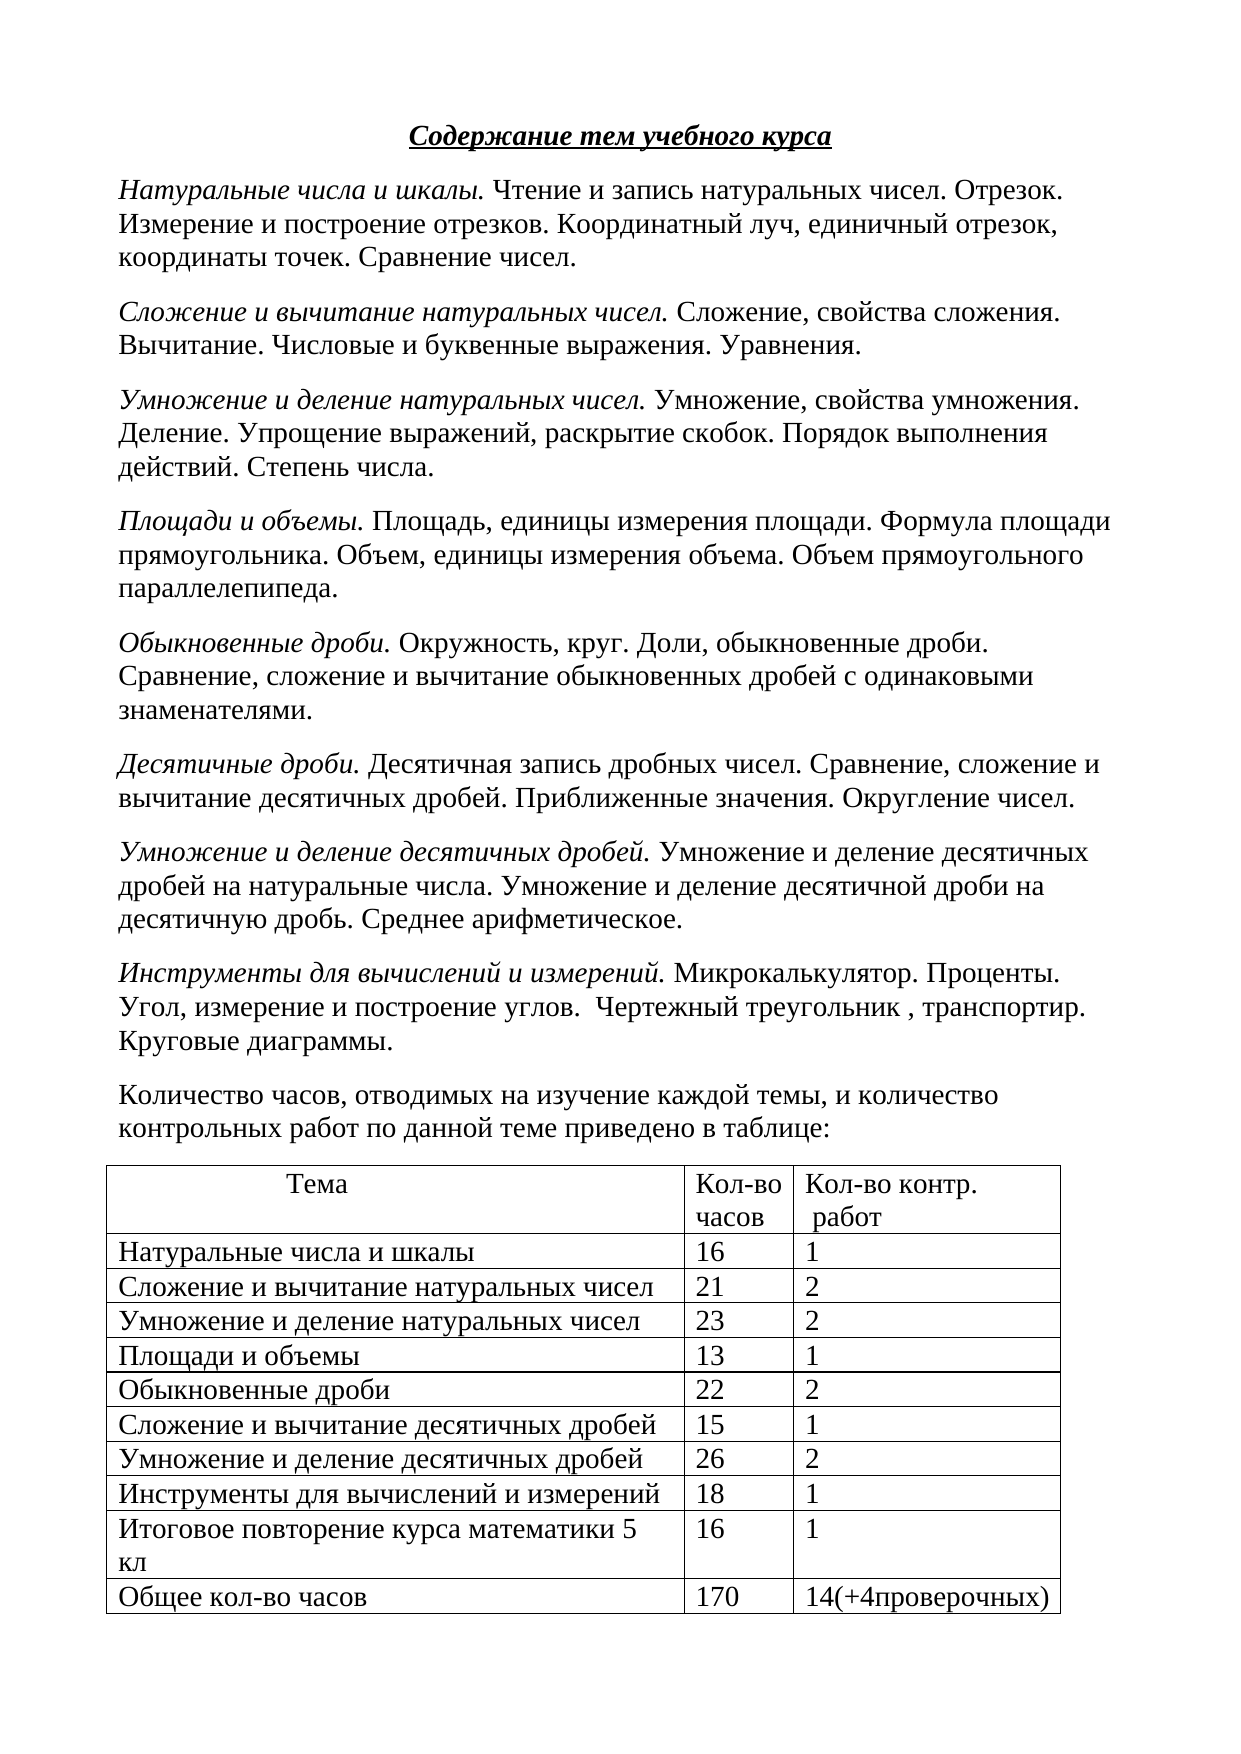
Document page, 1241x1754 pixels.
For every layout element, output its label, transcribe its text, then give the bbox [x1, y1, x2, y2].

text Натуральные числа и шкалы. Чтение и запись натуральных чисел. Отрезок. Измерение и построение отрезков. Координатный луч, единичный отрезок, координаты точек. Сравнение чисел. [118, 172, 1122, 273]
text Сложение и вычитание натуральных чисел. Сложение, свойства сложения. Вычитание. Числовые и буквенные выражения. Уравнения. [118, 294, 1122, 361]
table_cell Натуральные числа и шкалы [107, 1234, 684, 1268]
text Содержание тем учебного курса [118, 118, 1122, 152]
table_cell 23 [685, 1303, 793, 1337]
table_cell 1 [794, 1234, 1060, 1268]
table_cell Сложение и вычитание натуральных чисел [107, 1269, 684, 1302]
text Инструменты для вычислений и измерений. Микрокалькулятор. Проценты. Угол, измерение и построение углов. Чертежный треугольник , транспортир. Круговые диаграммы. [118, 956, 1122, 1056]
table_cell Сложение и вычитание десятичных дробей [107, 1407, 684, 1441]
table_cell 13 [685, 1338, 793, 1371]
table_cell 2 [794, 1303, 1060, 1337]
table_cell 2 [794, 1442, 1060, 1475]
table_cell 1 [794, 1338, 1060, 1371]
table_cell Инструменты для вычислений и измерений [107, 1476, 684, 1510]
table_cell Площади и объемы [107, 1338, 684, 1371]
table_cell 2 [794, 1269, 1060, 1302]
table_cell 1 [794, 1407, 1060, 1441]
table_cell 26 [685, 1442, 793, 1475]
text Обыкновенные дроби. Окружность, круг. Доли, обыкновенные дроби. Сравнение, сложение и вычитание обыкновенных дробей с одинаковыми знаменателями. [118, 625, 1122, 725]
text Количество часов, отводимых на изучение каждой темы, и количество контрольных работ по данной теме приведено в таблице: [118, 1077, 1122, 1144]
text Десятичные дроби. Десятичная запись дробных чисел. Сравнение, сложение и вычитание десятичных дробей. Приближенные значения. Округление чисел. [118, 746, 1122, 813]
text Умножение и деление натуральных чисел. Умножение, свойства умножения. Деление. Упрощение выражений, раскрытие скобок. Порядок выполнения действий. Степень числа. [118, 382, 1122, 482]
table_cell 16 [685, 1511, 793, 1578]
table_cell 1 [794, 1511, 1060, 1578]
table_cell 21 [685, 1269, 793, 1302]
table_cell 22 [685, 1373, 793, 1406]
table_cell Умножение и деление натуральных чисел [107, 1303, 684, 1337]
table_cell 15 [685, 1407, 793, 1441]
table_header Тема [107, 1166, 684, 1233]
table_cell 2 [794, 1373, 1060, 1406]
table_cell 14(+4проверочных) [794, 1579, 1060, 1612]
table_cell Умножение и деление десятичных дробей [107, 1442, 684, 1475]
table_header Кол-во часов [685, 1166, 793, 1233]
table_cell 18 [685, 1476, 793, 1510]
text Площади и объемы. Площадь, единицы измерения площади. Формула площади прямоугольника. Объем, единицы измерения объема. Объем прямоугольного параллелепипеда. [118, 503, 1122, 604]
table_cell Итоговое повторение курса математики 5 кл [107, 1511, 684, 1578]
table_cell 170 [685, 1579, 793, 1612]
table_cell Обыкновенные дроби [107, 1373, 684, 1406]
table_header Кол-во контр. работ [794, 1166, 1060, 1233]
text Умножение и деление десятичных дробей. Умножение и деление десятичных дробей на натуральные числа. Умножение и деление десятичной дроби на десятичную дробь. Среднее арифметическое. [118, 834, 1122, 935]
table_cell 1 [794, 1476, 1060, 1510]
table_cell Общее кол-во часов [107, 1579, 684, 1612]
table_cell 16 [685, 1234, 793, 1268]
